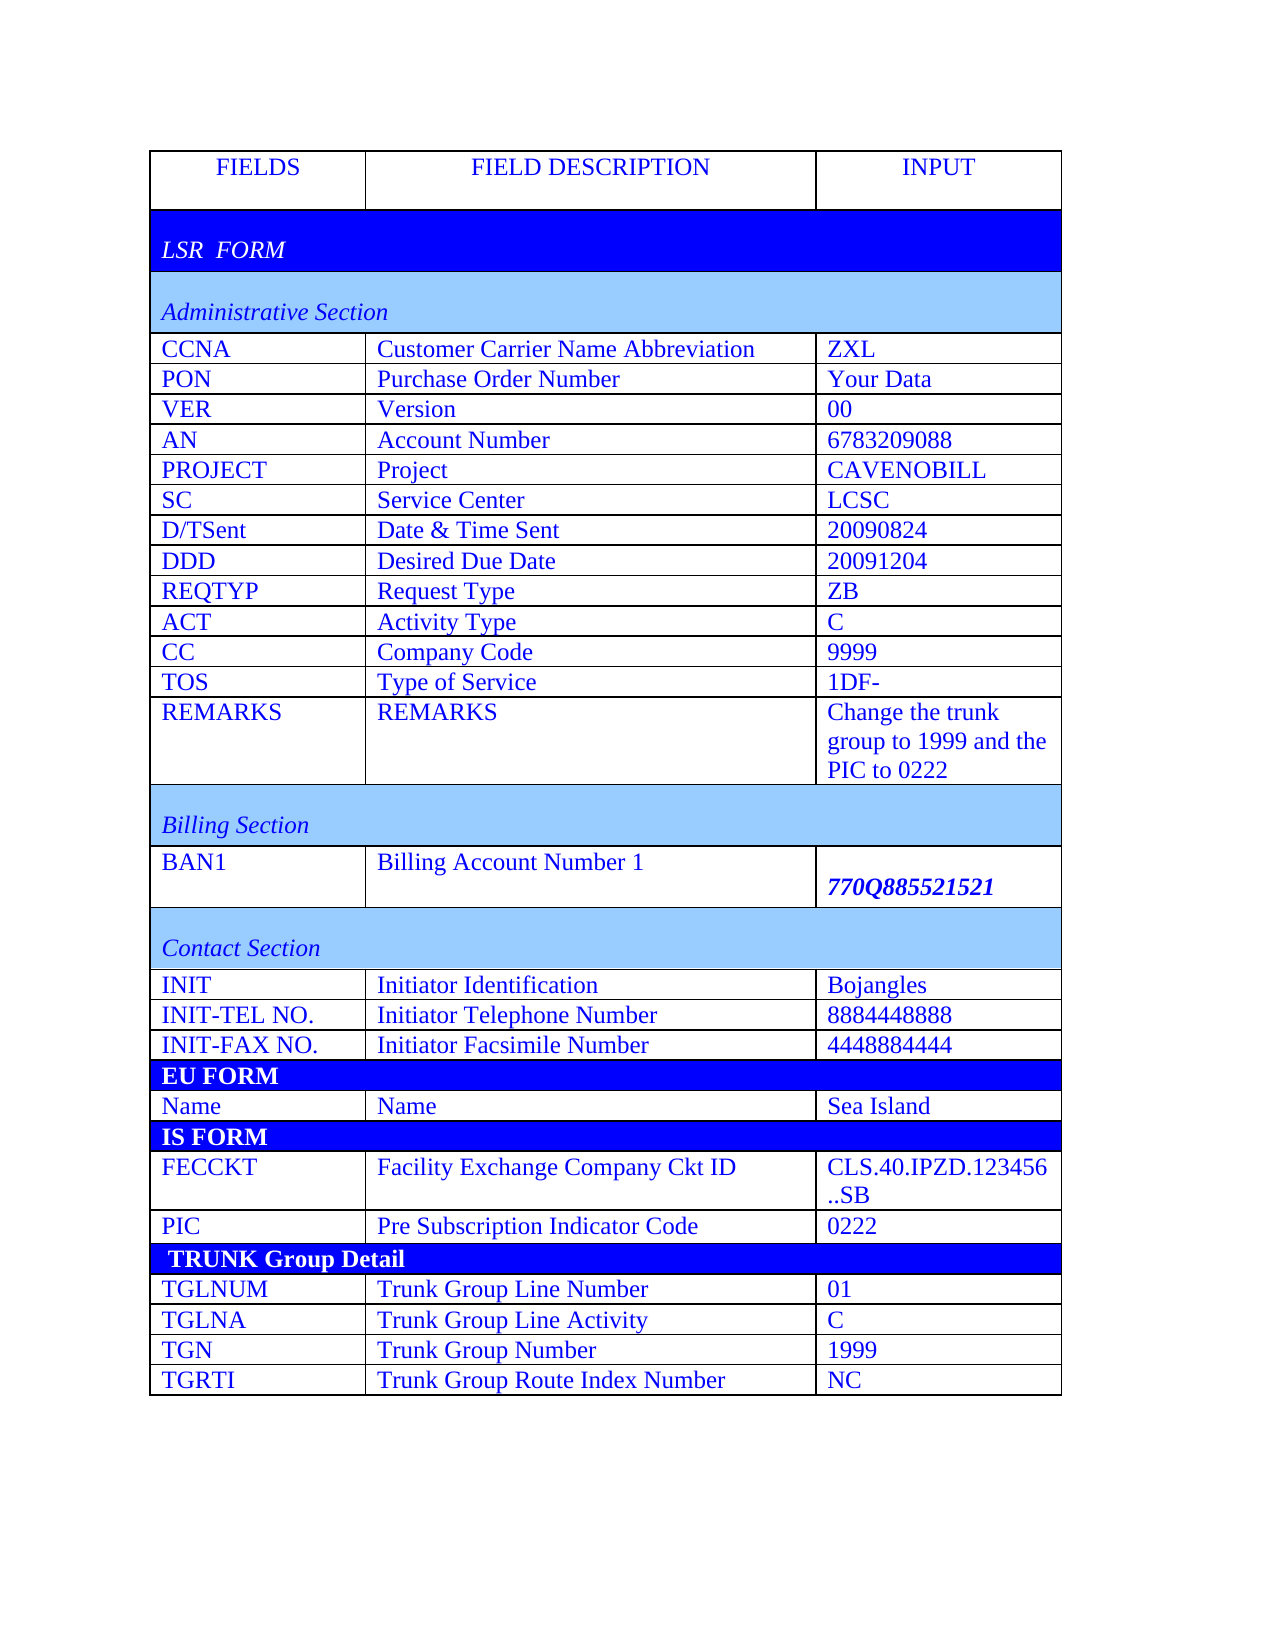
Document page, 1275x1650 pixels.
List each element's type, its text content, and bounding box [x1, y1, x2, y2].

table_cell Initiator Telephone Number [366, 1000, 815, 1029]
table_cell LSR FORM [151, 211, 1061, 271]
table_cell Trunk Group Number [366, 1335, 815, 1364]
table_cell 0222 [817, 1211, 1061, 1242]
table_cell IS FORM [151, 1122, 1061, 1150]
table_cell FECCKT [151, 1152, 365, 1209]
table_cell 9999 [817, 637, 1061, 666]
table_cell Administrative Section [151, 272, 1061, 332]
table_cell 1999 [817, 1335, 1061, 1364]
table_cell Date & Time Sent [366, 516, 815, 544]
table_cell Name [366, 1091, 815, 1120]
table_cell Account Number [366, 425, 815, 453]
table_cell Name [151, 1091, 365, 1120]
table_cell REQTYP [151, 576, 365, 605]
table_cell 20090824 [817, 516, 1061, 544]
table_cell Contact Section [151, 908, 1061, 968]
table_cell NC [817, 1365, 1061, 1394]
table_cell DDD [151, 546, 365, 575]
table_cell Type of Service [366, 667, 815, 696]
table_cell TGN [151, 1335, 365, 1364]
table_cell Project [366, 455, 815, 484]
table_cell Initiator Identification [366, 970, 815, 999]
table_cell LCSC [817, 485, 1061, 514]
table_cell 8884448888 [817, 1000, 1061, 1029]
table_cell ACT [151, 607, 365, 635]
table_cell 20091204 [817, 546, 1061, 575]
table_cell AN [151, 425, 365, 453]
table_cell EU FORM [151, 1061, 1061, 1090]
table_cell Trunk Group Route Index Number [366, 1365, 815, 1394]
table_cell REMARKS [366, 698, 815, 784]
table_cell Request Type [366, 576, 815, 605]
table_cell TRUNK Group DetailC TTrrrrr [151, 1244, 1061, 1273]
table_cell Purchase Order Number [366, 364, 815, 393]
table_cell TGRTI [151, 1365, 365, 1394]
table_cell SC [151, 485, 365, 514]
table_cell Pre Subscription Indicator Code [366, 1211, 815, 1242]
table_cell Billing Account Number 1 [366, 847, 815, 907]
table_cell BAN1 [151, 847, 365, 907]
table_cell Service Center [366, 485, 815, 514]
table_cell PROJECT [151, 455, 365, 484]
table_cell INIT-FAX NO. [151, 1031, 365, 1059]
table_cell Desired Due Date [366, 546, 815, 575]
table_cell Sea Island [817, 1091, 1061, 1120]
table_cell D/TSent [151, 516, 365, 544]
table_cell REMARKS [151, 698, 365, 784]
table_cell 00 [817, 395, 1061, 423]
table_cell 770Q885521521 [817, 847, 1061, 907]
table_cell Version [366, 395, 815, 423]
table_cell Facility Exchange Company Ckt ID [366, 1152, 815, 1209]
table_cell 6783209088 [817, 425, 1061, 453]
table_cell C [817, 607, 1061, 635]
table_cell INIT [151, 970, 365, 999]
table_cell 4448884444 [817, 1031, 1061, 1059]
table_cell Company Code [366, 637, 815, 666]
table_cell ZXL [817, 334, 1061, 362]
table_cell INIT-TEL NO. [151, 1000, 365, 1029]
table_cell TGLNA [151, 1305, 365, 1333]
table_cell CC [151, 637, 365, 666]
table_cell CAVENOBILL [817, 455, 1061, 484]
table_cell Trunk Group Line Number [366, 1275, 815, 1303]
table_cell TGLNUM [151, 1275, 365, 1303]
table_cell 1DF- [817, 667, 1061, 696]
table_cell Activity Type [366, 607, 815, 635]
table_cell Your Data [817, 364, 1061, 393]
table_cell Change the trunk group to 1999 and the PIC to 0222 [817, 698, 1061, 784]
table_cell Trunk Group Line Activity [366, 1305, 815, 1333]
table_cell Bojangles [817, 970, 1061, 999]
table_cell Initiator Facsimile Number [366, 1031, 815, 1059]
table_cell PON [151, 364, 365, 393]
table_cell C [817, 1305, 1061, 1333]
table_cell TOS [151, 667, 365, 696]
table_cell Billing Section [151, 785, 1061, 845]
table_cell VER [151, 395, 365, 423]
table_cell Customer Carrier Name Abbreviation [366, 334, 815, 362]
table_cell ZB [817, 576, 1061, 605]
table_cell PIC [151, 1211, 365, 1242]
table_cell 01 [817, 1275, 1061, 1303]
table_header FIELD DESCRIPTION [366, 152, 815, 209]
table_header FIELDS [151, 152, 365, 209]
table_cell CLS.40.IPZD.123456..SB [817, 1152, 1061, 1209]
table_header INPUT [817, 152, 1061, 209]
table_cell CCNA [151, 334, 365, 362]
